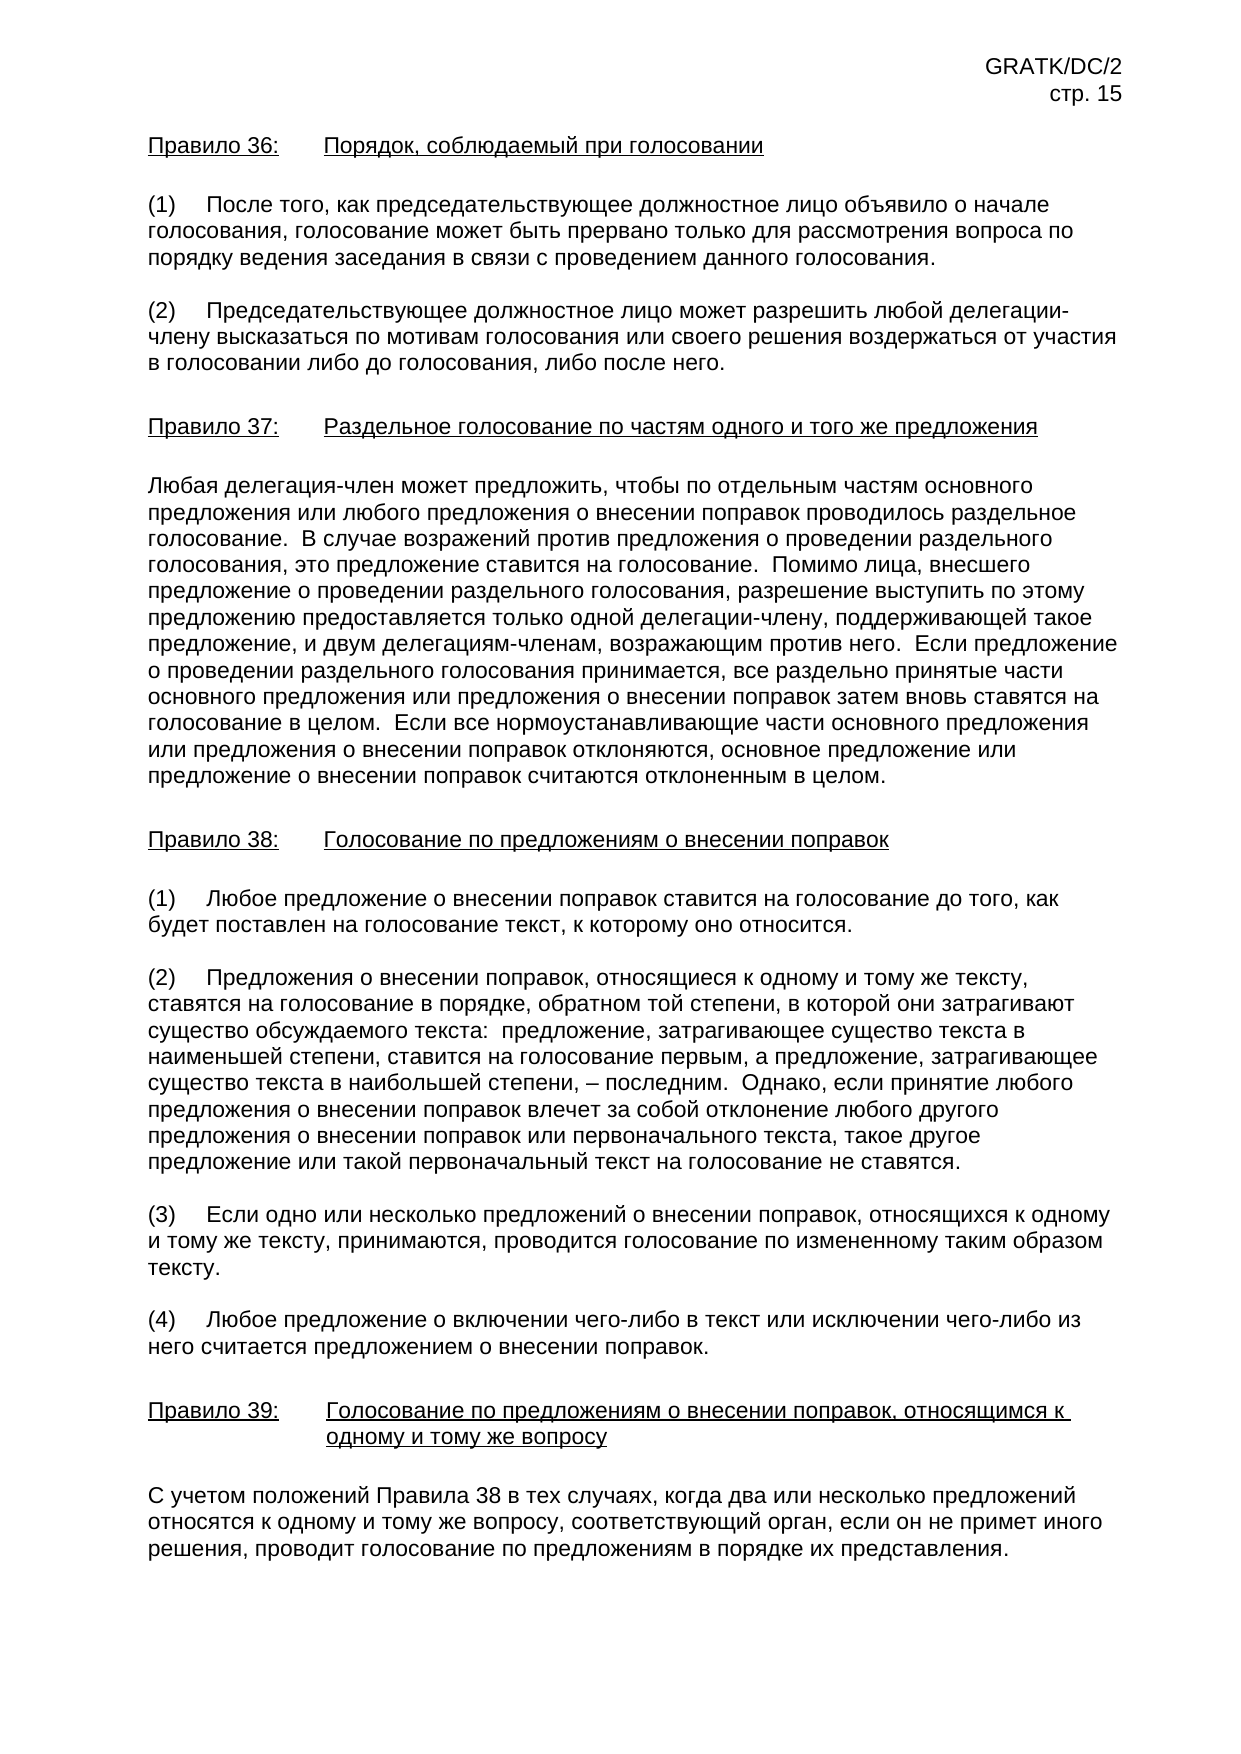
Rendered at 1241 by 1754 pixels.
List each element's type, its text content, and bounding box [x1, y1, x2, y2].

text (2) Предложения о внесении поправок, относящиеся к одному и тому же тексту, ставятся на голосование в порядке, обратном той степени, в которой они затрагивают существо обсуждаемого текста: предложение, затрагивающее существо текста в наименьшей степени, ставится на голосование первым, а предложение, затрагивающее существо текста в наибольшей степени, – последним. Однако, если принятие любого предложения о внесении поправок влечет за собой отклонение любого другого предложения о внесении поправок или первоначального текста, такое другое предложение или такой первоначальный текст на голосование не ставятся. [148, 964, 1122, 1175]
text (2) Председательствующее должностное лицо может разрешить любой делегации-члену высказаться по мотивам голосования или своего решения воздержаться от участия в голосовании либо до голосования, либо после него. [148, 297, 1122, 376]
subtitle Правило 36: Порядок, соблюдаемый при голосовании [148, 132, 1122, 158]
text Любая делегация-член может предложить, чтобы по отдельным частям основного предложения или любого предложения о внесении поправок проводилось раздельное голосование. В случае возражений против предложения о проведении раздельного голосования, это предложение ставится на голосование. Помимо лица, внесшего предложение о проведении раздельного голосования, разрешение выступить по этому предложению предоставляется только одной делегации-члену, поддерживающей такое предложение, и двум делегациям-членам, возражающим против него. Если предложение о проведении раздельного голосования принимается, все раздельно принятые части основного предложения или предложения о внесении поправок затем вновь ставятся на голосование в целом. Если все нормоустанавливающие части основного предложения или предложения о внесении поправок отклоняются, основное предложение или предложение о внесении поправок считаются отклоненным в целом. [148, 472, 1122, 788]
text (1) После того, как председательствующее должностное лицо объявило о начале голосования, голосование может быть прервано только для рассмотрения вопроса по порядку ведения заседания в связи с проведением данного голосования. [148, 191, 1122, 270]
text (4) Любое предложение о включении чего-либо в текст или исключении чего-либо из него считается предложением о внесении поправок. [148, 1306, 1122, 1359]
text (3) Если одно или несколько предложений о внесении поправок, относящихся к одному и тому же тексту, принимаются, проводится голосование по измененному таким образом тексту. [148, 1201, 1122, 1280]
subtitle Правило 37: Раздельное голосование по частям одного и того же предложения [148, 413, 1122, 439]
subtitle Правило 38: Голосование по предложениям о внесении поправок [148, 826, 1122, 852]
subtitle Правило 39: Голосование по предложениям о внесении поправок, относящимся к одному и тому же вопросу [148, 1397, 1122, 1449]
text С учетом положений Правила 38 в тех случаях, когда два или несколько предложений относятся к одному и тому же вопросу, соответствующий орган, если он не примет иного решения, проводит голосование по предложениям в порядке их представления. [148, 1482, 1122, 1561]
text (1) Любое предложение о внесении поправок ставится на голосование до того, как будет поставлен на голосование текст, к которому оно относится. [148, 885, 1122, 937]
